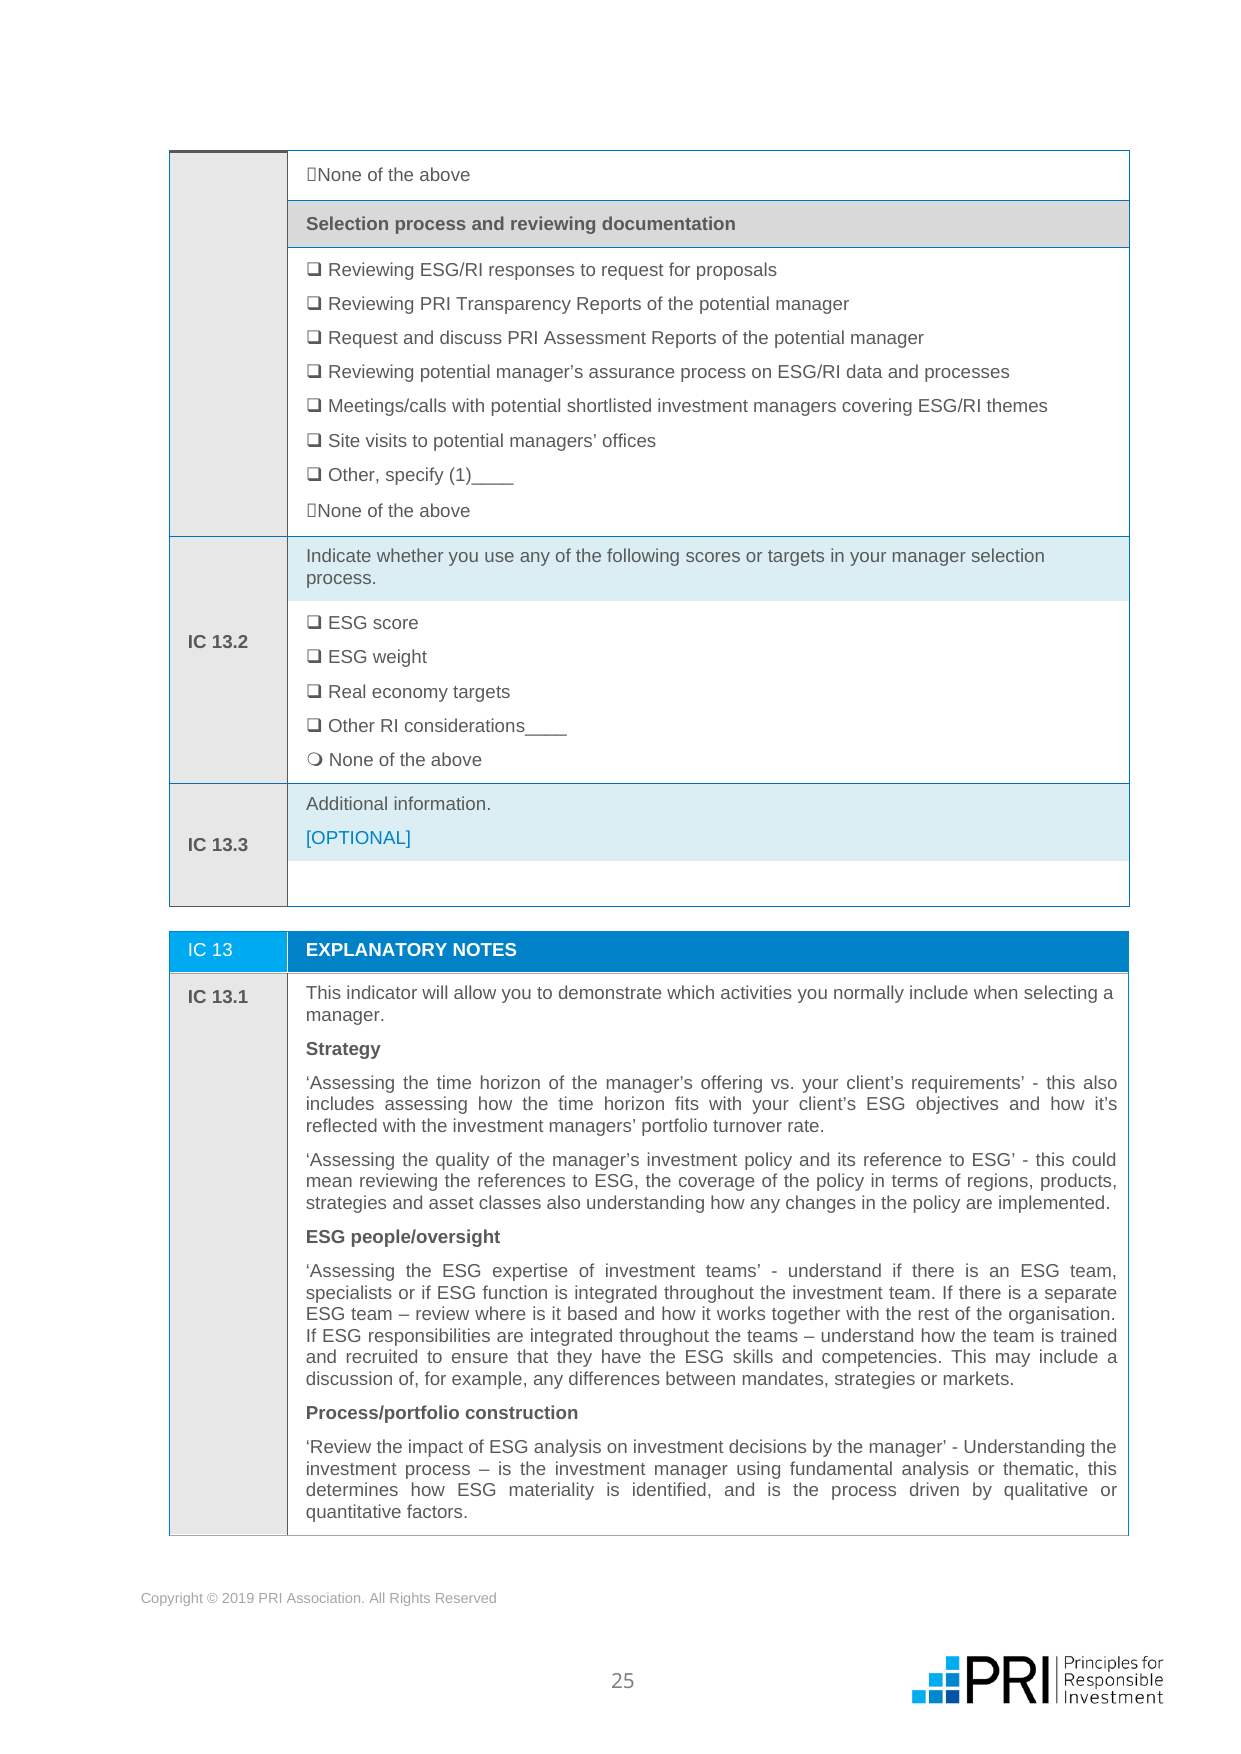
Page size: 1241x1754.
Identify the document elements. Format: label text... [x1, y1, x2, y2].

table_cell Indicate whether you use any of the following scores or targets in your manager selection process. [288, 537, 1129, 601]
table_cell ESG score ESG weight Real economy targets Other RI considerations____ None of the above [288, 602, 1129, 783]
table_cell Additional information. [Optional] [288, 784, 1129, 861]
table_cell IC 13.1 [170, 974, 287, 1534]
table_cell IC 13.2 [170, 537, 287, 783]
table_cell Reviewing ESG/RI responses to request for proposals Reviewing PRI Transparency Reports of the potential manager Request and discuss PRI Assessment Reports of the potential manager Reviewing potential manager’s assurance process on ESG/RI data and processes Meetings/calls with potential shortlisted investment managers covering ESG/RI themes Site visits to potential managers’ offices Other, specify (1)____ None of the above [288, 248, 1129, 536]
picture [405, 830, 409, 845]
table_cell Selection process and reviewing documentation [288, 201, 1129, 247]
table_header IC 13 [170, 932, 287, 972]
picture [616, 1581, 1241, 1754]
table_cell [288, 861, 1129, 906]
table_cell IC 13.3 [170, 784, 287, 906]
table_header EXPLANATORY NOTES [288, 932, 1128, 972]
